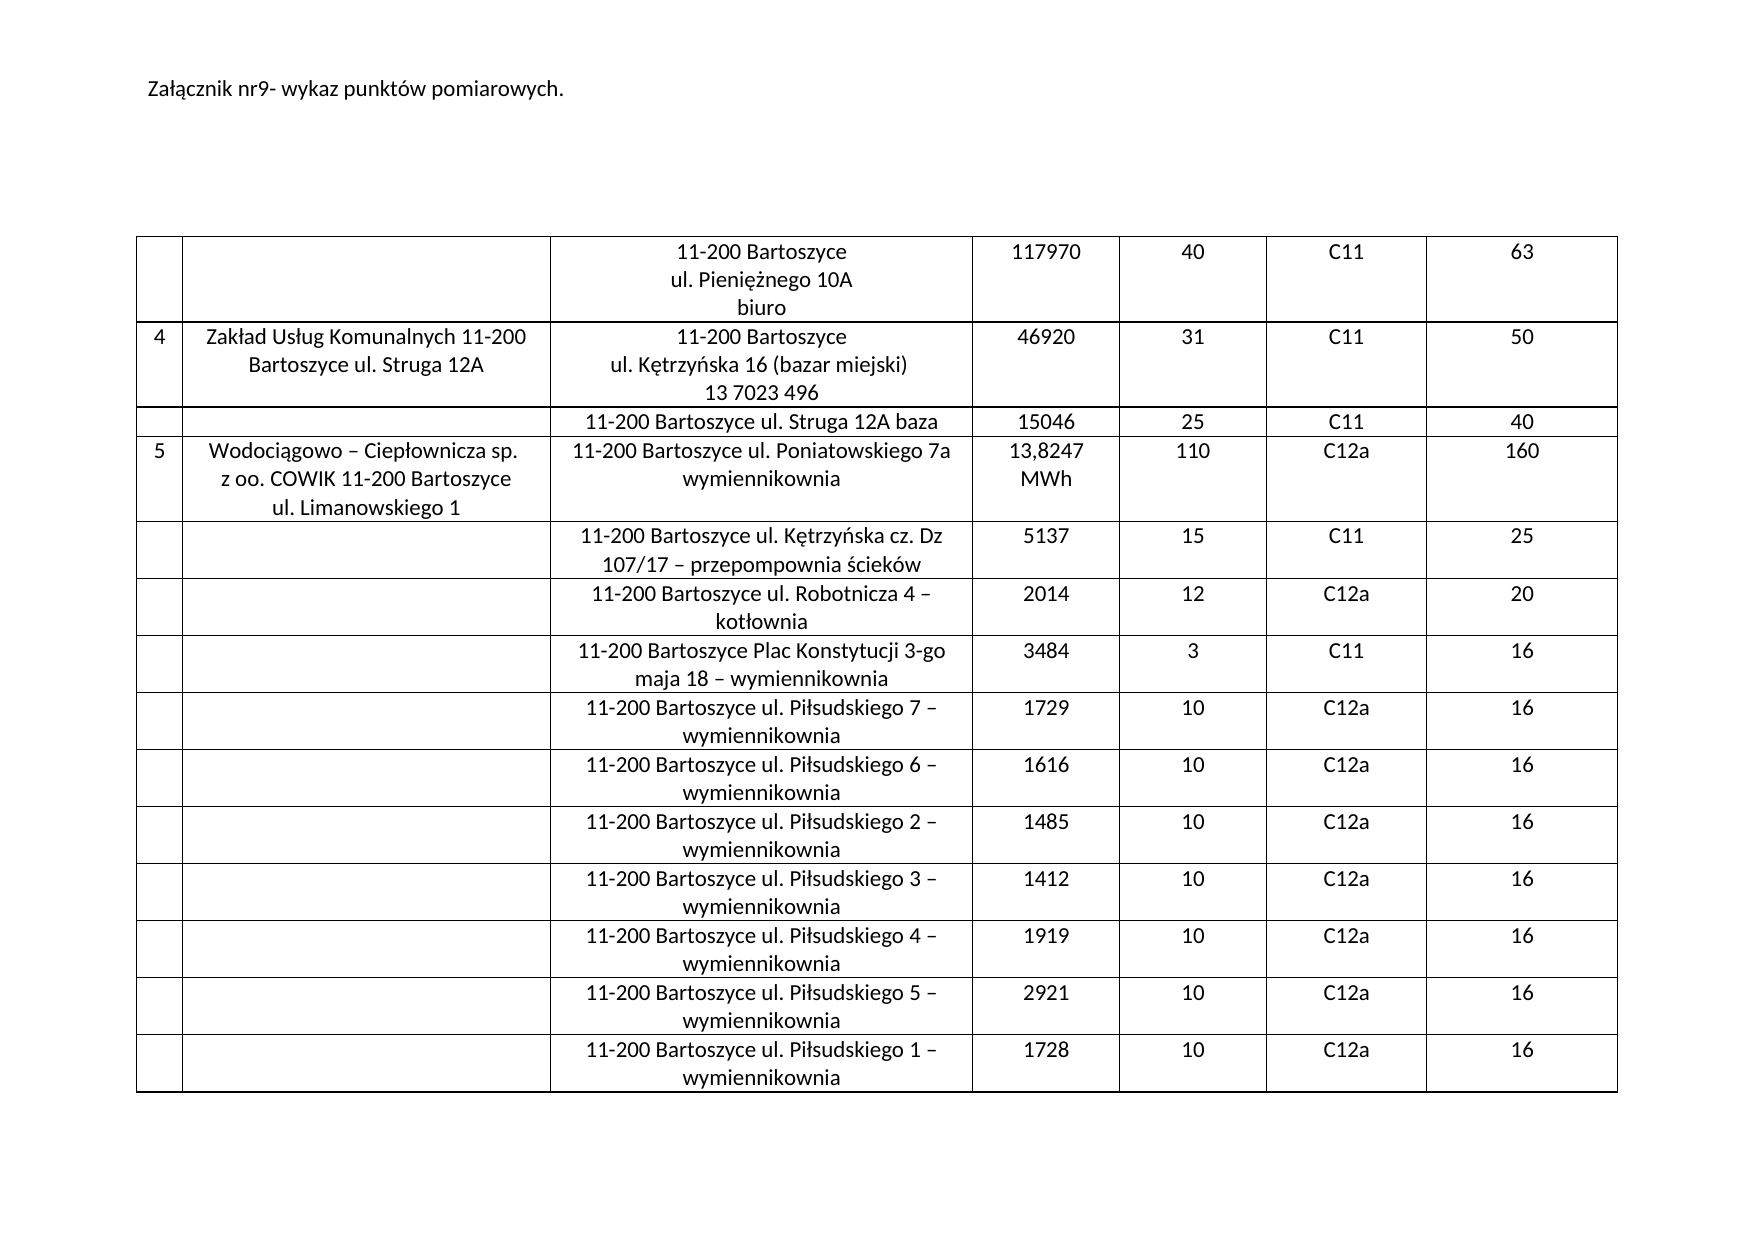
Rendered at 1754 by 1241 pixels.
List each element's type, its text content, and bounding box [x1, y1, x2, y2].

table_cell 16 [1427, 978, 1617, 1034]
table_cell C12a [1267, 693, 1426, 749]
table_cell 16 [1427, 864, 1617, 920]
table_cell 1412 [973, 864, 1119, 920]
table_cell 20 [1427, 579, 1617, 635]
table_cell 15046 [973, 408, 1119, 436]
table_cell [137, 864, 182, 920]
table_cell Wodociągowo – Ciepłownicza sp. z oo. COWIK 11-200 Bartoszyce ul. Limanowskiego 1 [183, 437, 550, 521]
table_cell 1919 [973, 921, 1119, 977]
table_cell 2014 [973, 579, 1119, 635]
table_cell 11-200 Bartoszyce ul. Piłsudskiego 6 – wymiennikownia [551, 750, 972, 806]
table_cell 25 [1120, 408, 1266, 436]
table_cell C11 [1267, 408, 1426, 436]
table_cell [183, 807, 550, 863]
table_cell C11 [1267, 522, 1426, 578]
table_cell [183, 921, 550, 977]
table_cell [137, 522, 182, 578]
table_cell 2921 [973, 978, 1119, 1034]
table_cell C12a [1267, 807, 1426, 863]
table_cell [183, 750, 550, 806]
table_cell [183, 978, 550, 1034]
table_cell 10 [1120, 750, 1266, 806]
table_cell 11-200 Bartoszyce ul. Robotnicza 4 – kotłownia [551, 579, 972, 635]
table_cell 11-200 Bartoszyce ul. Piłsudskiego 1 – wymiennikownia [551, 1035, 972, 1091]
table_cell 10 [1120, 693, 1266, 749]
table_cell 46920 [973, 323, 1119, 406]
table_cell [183, 693, 550, 749]
table_cell [137, 1035, 182, 1091]
table_cell 4 [137, 323, 182, 406]
table_cell 15 [1120, 522, 1266, 578]
table_cell 1485 [973, 807, 1119, 863]
table_cell 3 [1120, 636, 1266, 692]
table_cell C11 [1267, 237, 1426, 321]
table_cell 10 [1120, 864, 1266, 920]
table_cell 16 [1427, 921, 1617, 977]
table_cell C12a [1267, 437, 1426, 521]
table_cell [137, 408, 182, 436]
table_cell 16 [1427, 1035, 1617, 1091]
table_cell C12a [1267, 864, 1426, 920]
table_cell [183, 237, 550, 321]
table_cell 1616 [973, 750, 1119, 806]
table_cell [183, 579, 550, 635]
table_cell 10 [1120, 921, 1266, 977]
table_cell 117970 [973, 237, 1119, 321]
table_cell [137, 579, 182, 635]
table_cell C12a [1267, 579, 1426, 635]
table_cell C12a [1267, 750, 1426, 806]
table_cell 63 [1427, 237, 1617, 321]
table_cell 11-200 Bartoszyce ul. Piłsudskiego 3 – wymiennikownia [551, 864, 972, 920]
table_cell Zakład Usług Komunalnych 11-200 Bartoszyce ul. Struga 12A [183, 323, 550, 406]
table_cell [137, 693, 182, 749]
table_cell 11-200 Bartoszyce ul. Poniatowskiego 7a wymiennikownia [551, 437, 972, 521]
table_cell [183, 408, 550, 436]
table_cell C11 [1267, 323, 1426, 406]
table_cell 50 [1427, 323, 1617, 406]
table_cell C12a [1267, 1035, 1426, 1091]
table_cell C12a [1267, 921, 1426, 977]
table_cell 16 [1427, 807, 1617, 863]
table_cell 1729 [973, 693, 1119, 749]
table_cell 13,8247 MWh [973, 437, 1119, 521]
table_cell 11-200 Bartoszyce ul. Piłsudskiego 5 – wymiennikownia [551, 978, 972, 1034]
table_cell 11-200 Bartoszyce ul. Piłsudskiego 4 – wymiennikownia [551, 921, 972, 977]
table_cell 11-200 Bartoszyce ul. Kętrzyńska cz. Dz 107/17 – przepompownia ścieków [551, 522, 972, 578]
table_cell 25 [1427, 522, 1617, 578]
table_cell 40 [1427, 408, 1617, 436]
table_cell 31 [1120, 323, 1266, 406]
table_cell 10 [1120, 978, 1266, 1034]
table_cell 5137 [973, 522, 1119, 578]
table_cell 11-200 Bartoszyce ul. Struga 12A baza [551, 408, 972, 436]
table_cell 11-200 Bartoszyce ul. Piłsudskiego 7 – wymiennikownia [551, 693, 972, 749]
table_cell 40 [1120, 237, 1266, 321]
table_cell 1728 [973, 1035, 1119, 1091]
table_cell 12 [1120, 579, 1266, 635]
table_cell 11-200 Bartoszyce Plac Konstytucji 3-go maja 18 – wymiennikownia [551, 636, 972, 692]
table_cell 10 [1120, 1035, 1266, 1091]
table_cell [183, 522, 550, 578]
table_cell [137, 750, 182, 806]
table_cell 5 [137, 437, 182, 521]
table_cell 16 [1427, 693, 1617, 749]
table_cell [183, 636, 550, 692]
table_cell 10 [1120, 807, 1266, 863]
table_cell 16 [1427, 636, 1617, 692]
table_cell 160 [1427, 437, 1617, 521]
table_cell 11-200 Bartoszyce ul. Kętrzyńska 16 (bazar miejski) 13 7023 496 [551, 323, 972, 406]
table_cell [137, 921, 182, 977]
table_cell [137, 807, 182, 863]
table_cell [137, 237, 182, 321]
table_cell [137, 978, 182, 1034]
table_cell 16 [1427, 750, 1617, 806]
table_cell 11-200 Bartoszyce ul. Pieniężnego 10A biuro [551, 237, 972, 321]
table_cell [137, 636, 182, 692]
table_cell 11-200 Bartoszyce ul. Piłsudskiego 2 – wymiennikownia [551, 807, 972, 863]
table_cell C12a [1267, 978, 1426, 1034]
table_cell C11 [1267, 636, 1426, 692]
table_cell [183, 1035, 550, 1091]
table_cell [183, 864, 550, 920]
table_cell 110 [1120, 437, 1266, 521]
table_cell 3484 [973, 636, 1119, 692]
